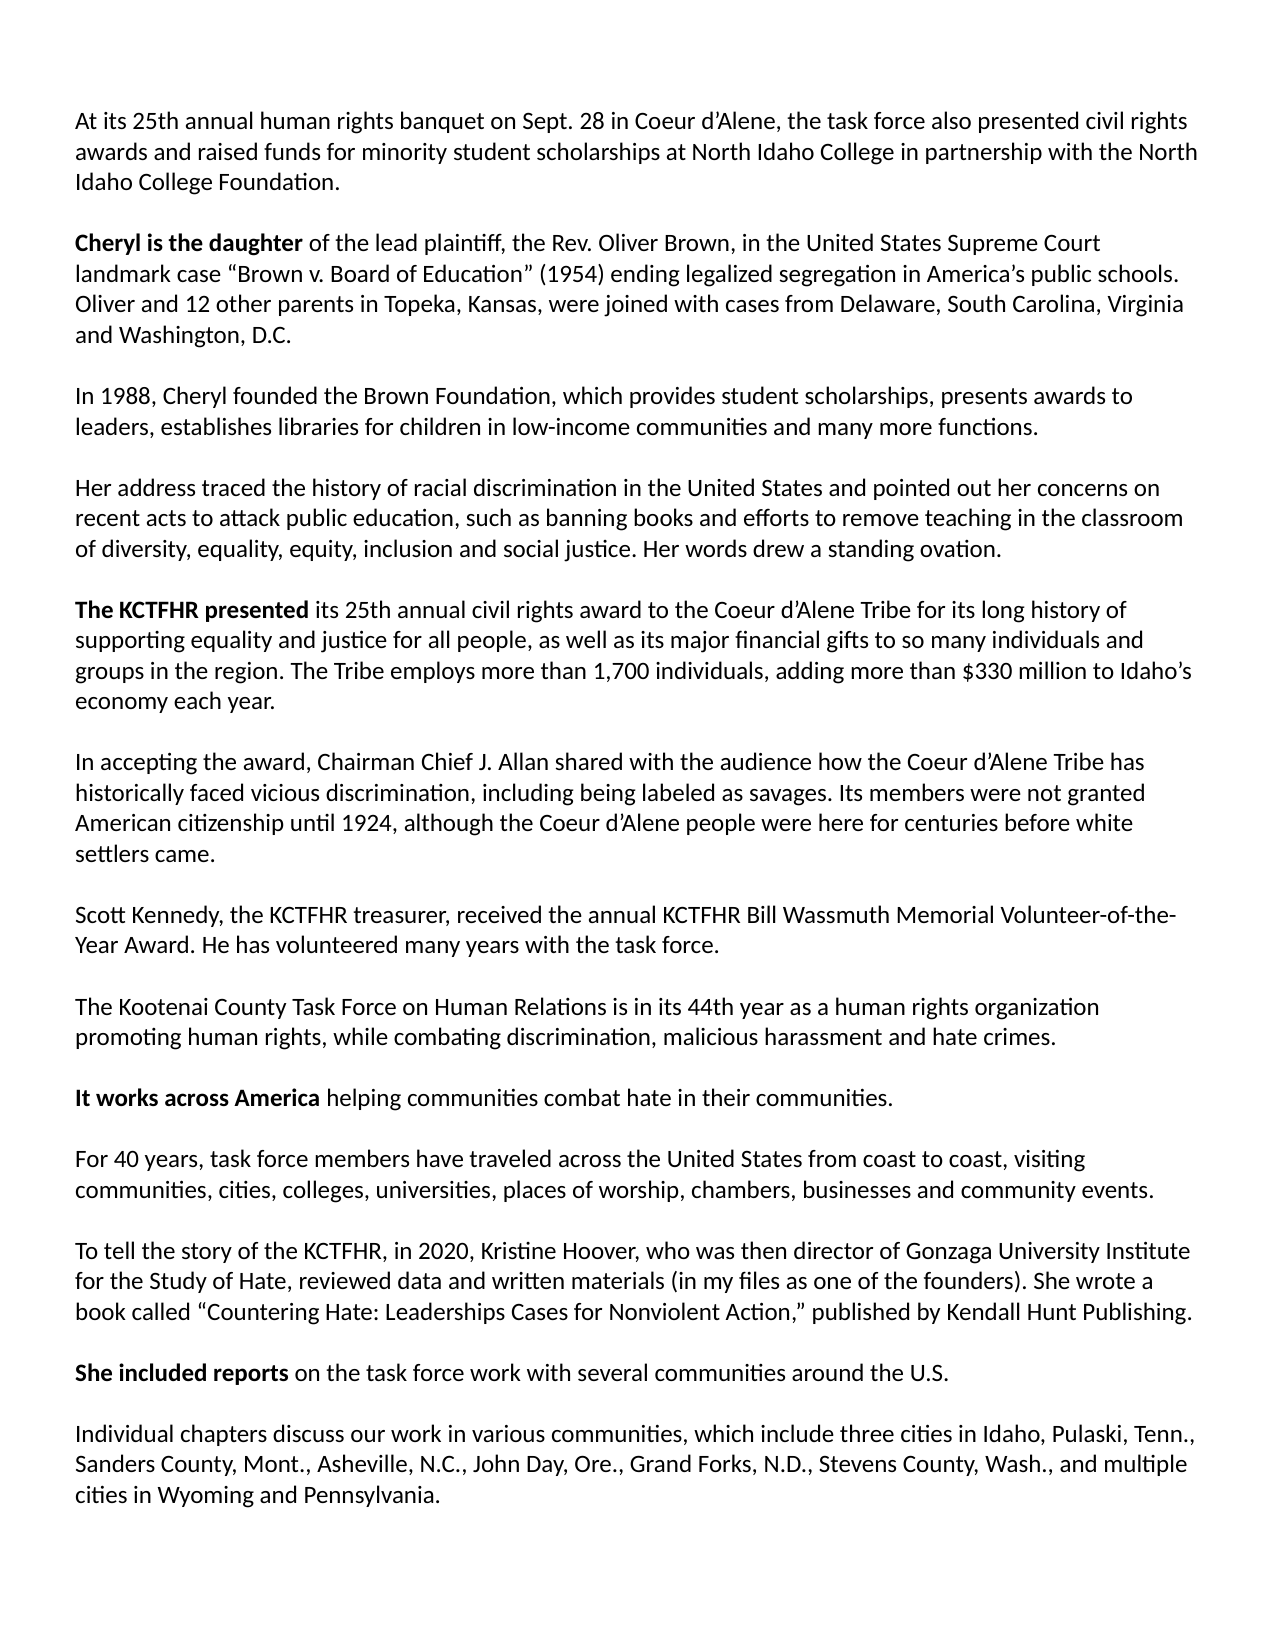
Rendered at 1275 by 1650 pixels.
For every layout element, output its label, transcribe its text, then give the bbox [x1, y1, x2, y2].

text Her address traced the history of racial discrimination in the United States and pointed out her concerns on recent acts to attack public education, such as banning books and efforts to remove teaching in the classroom of diversity, equality, equity, inclusion and social justice. Her words drew a standing ovation. [75, 472, 1200, 563]
text She included reports on the task force work with several communities around the U.S. [75, 1357, 1200, 1387]
text For 40 years, task force members have traveled across the United States from coast to coast, visiting communities, cities, colleges, universities, places of worship, chambers, businesses and community events. [75, 1143, 1200, 1204]
text At its 25th annual human rights banquet on Sept. 28 in Coeur d’Alene, the task force also presented civil rights awards and raised funds for minority student scholarships at North Idaho College in partnership with the North Idaho College Foundation. [75, 106, 1200, 197]
text In 1988, Cheryl founded the Brown Foundation, which provides student scholarships, presents awards to leaders, establishes libraries for children in low-income communities and many more functions. [75, 380, 1200, 441]
text It works across America helping communities combat hate in their communities. [75, 1082, 1200, 1113]
text In accepting the award, Chairman Chief J. Allan shared with the audience how the Coeur d’Alene Tribe has historically faced vicious discrimination, including being labeled as savages. Its members were not granted American citizenship until 1924, although the Coeur d’Alene people were here for centuries before white settlers came. [75, 746, 1200, 868]
text Cheryl is the daughter of the lead plaintiff, the Rev. Oliver Brown, in the United States Supreme Court landmark case “Brown v. Board of Education” (1954) ending legalized segregation in America’s public schools. Oliver and 12 other parents in Topeka, Kansas, were joined with cases from Delaware, South Carolina, Virginia and Washington, D.C. [75, 228, 1200, 350]
text The Kootenai County Task Force on Human Relations is in its 44th year as a human rights organization promoting human rights, while combating discrimination, malicious harassment and hate crimes. [75, 991, 1200, 1052]
text Scott Kennedy, the KCTFHR treasurer, received the annual KCTFHR Bill Wassmuth Memorial Volunteer-of-the-Year Award. He has volunteered many years with the task force. [75, 899, 1200, 960]
text The KCTFHR presented its 25th annual civil rights award to the Coeur d’Alene Tribe for its long history of supporting equality and justice for all people, as well as its major financial gifts to so many individuals and groups in the region. The Tribe employs more than 1,700 individuals, adding more than $330 million to Idaho’s economy each year. [75, 594, 1200, 716]
text To tell the story of the KCTFHR, in 2020, Kristine Hoover, who was then director of Gonzaga University Institute for the Study of Hate, reviewed data and written materials (in my files as one of the founders). She wrote a book called “Countering Hate: Leaderships Cases for Nonviolent Action,” published by Kendall Hunt Publishing. [75, 1235, 1200, 1326]
text Individual chapters discuss our work in various communities, which include three cities in Idaho, Pulaski, Tenn., Sanders County, Mont., Asheville, N.C., John Day, Ore., Grand Forks, N.D., Stevens County, Wash., and multiple cities in Wyoming and Pennsylvania. [75, 1418, 1200, 1509]
